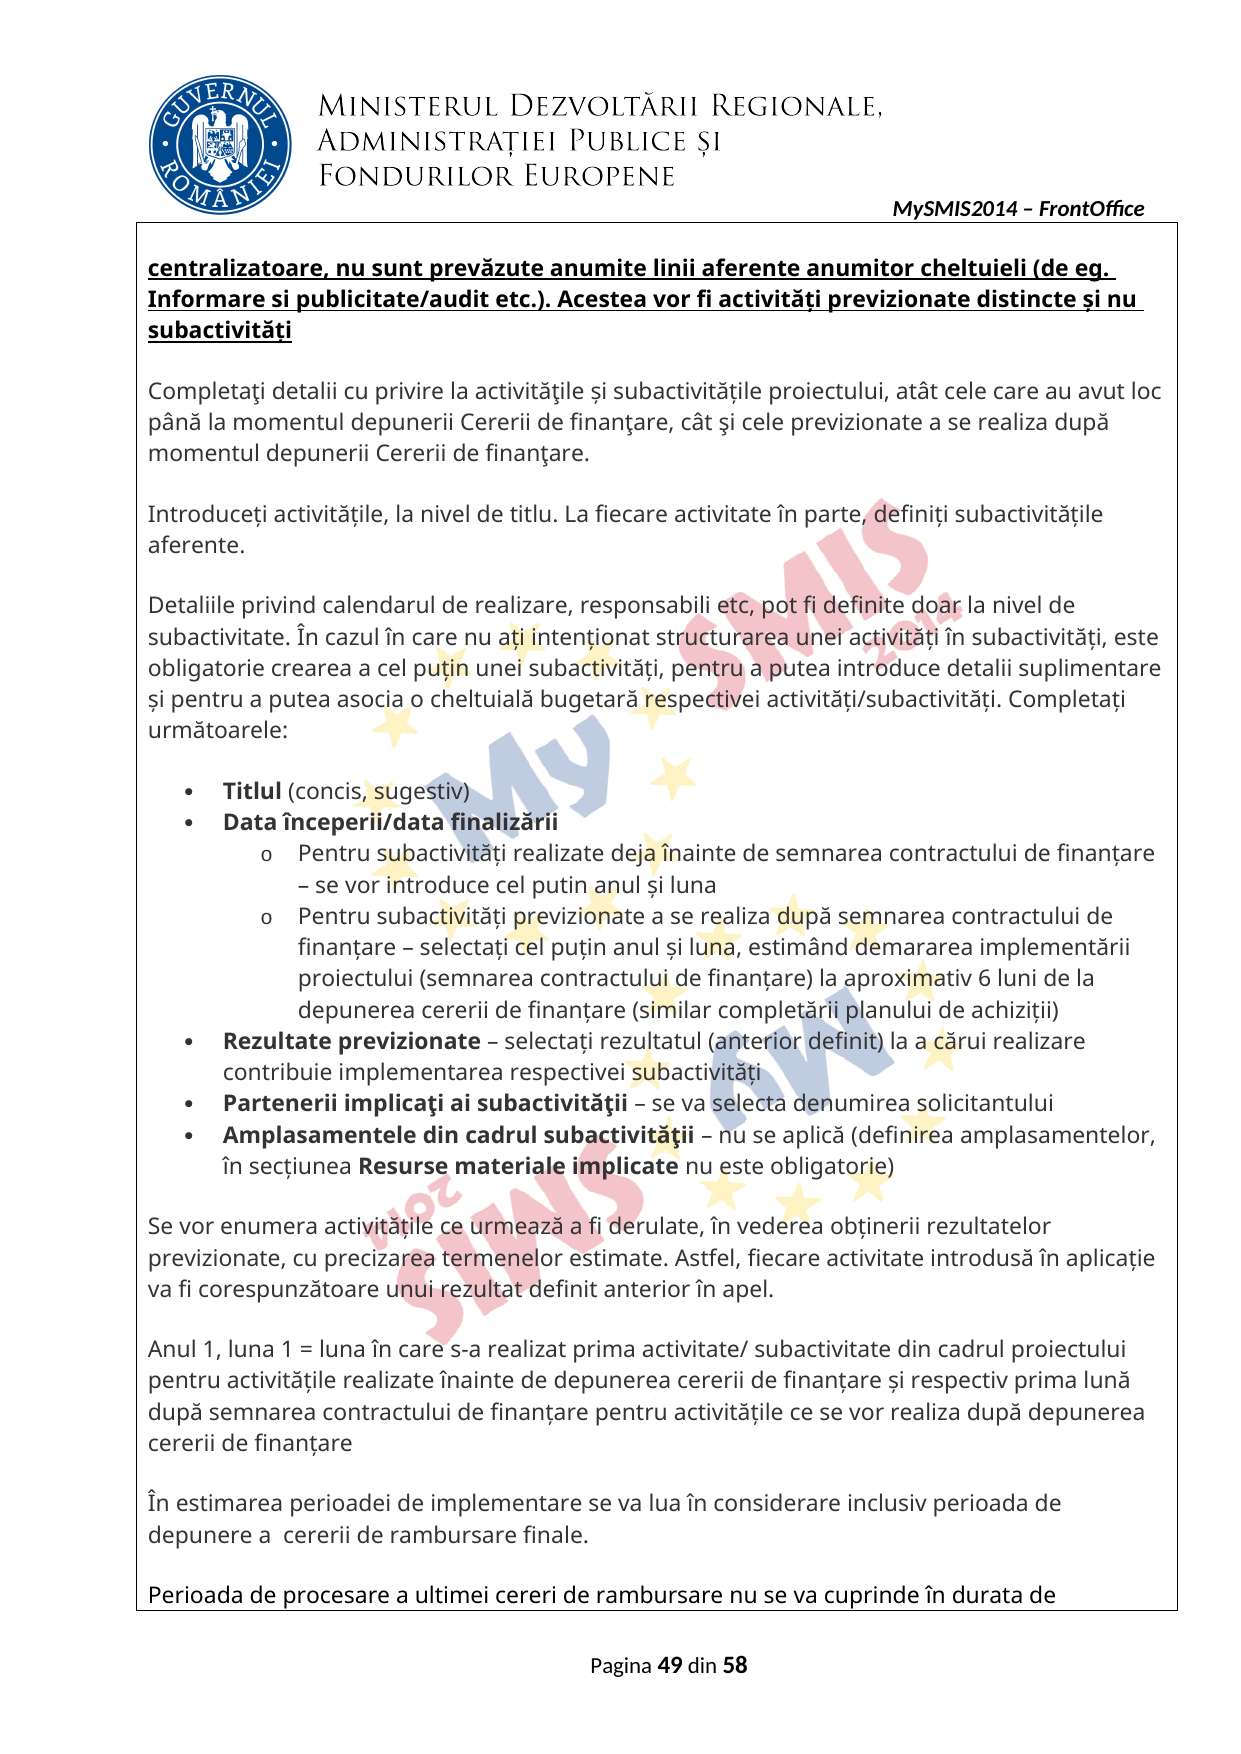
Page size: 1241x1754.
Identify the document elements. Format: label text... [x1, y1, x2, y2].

picture [147, 73, 893, 216]
